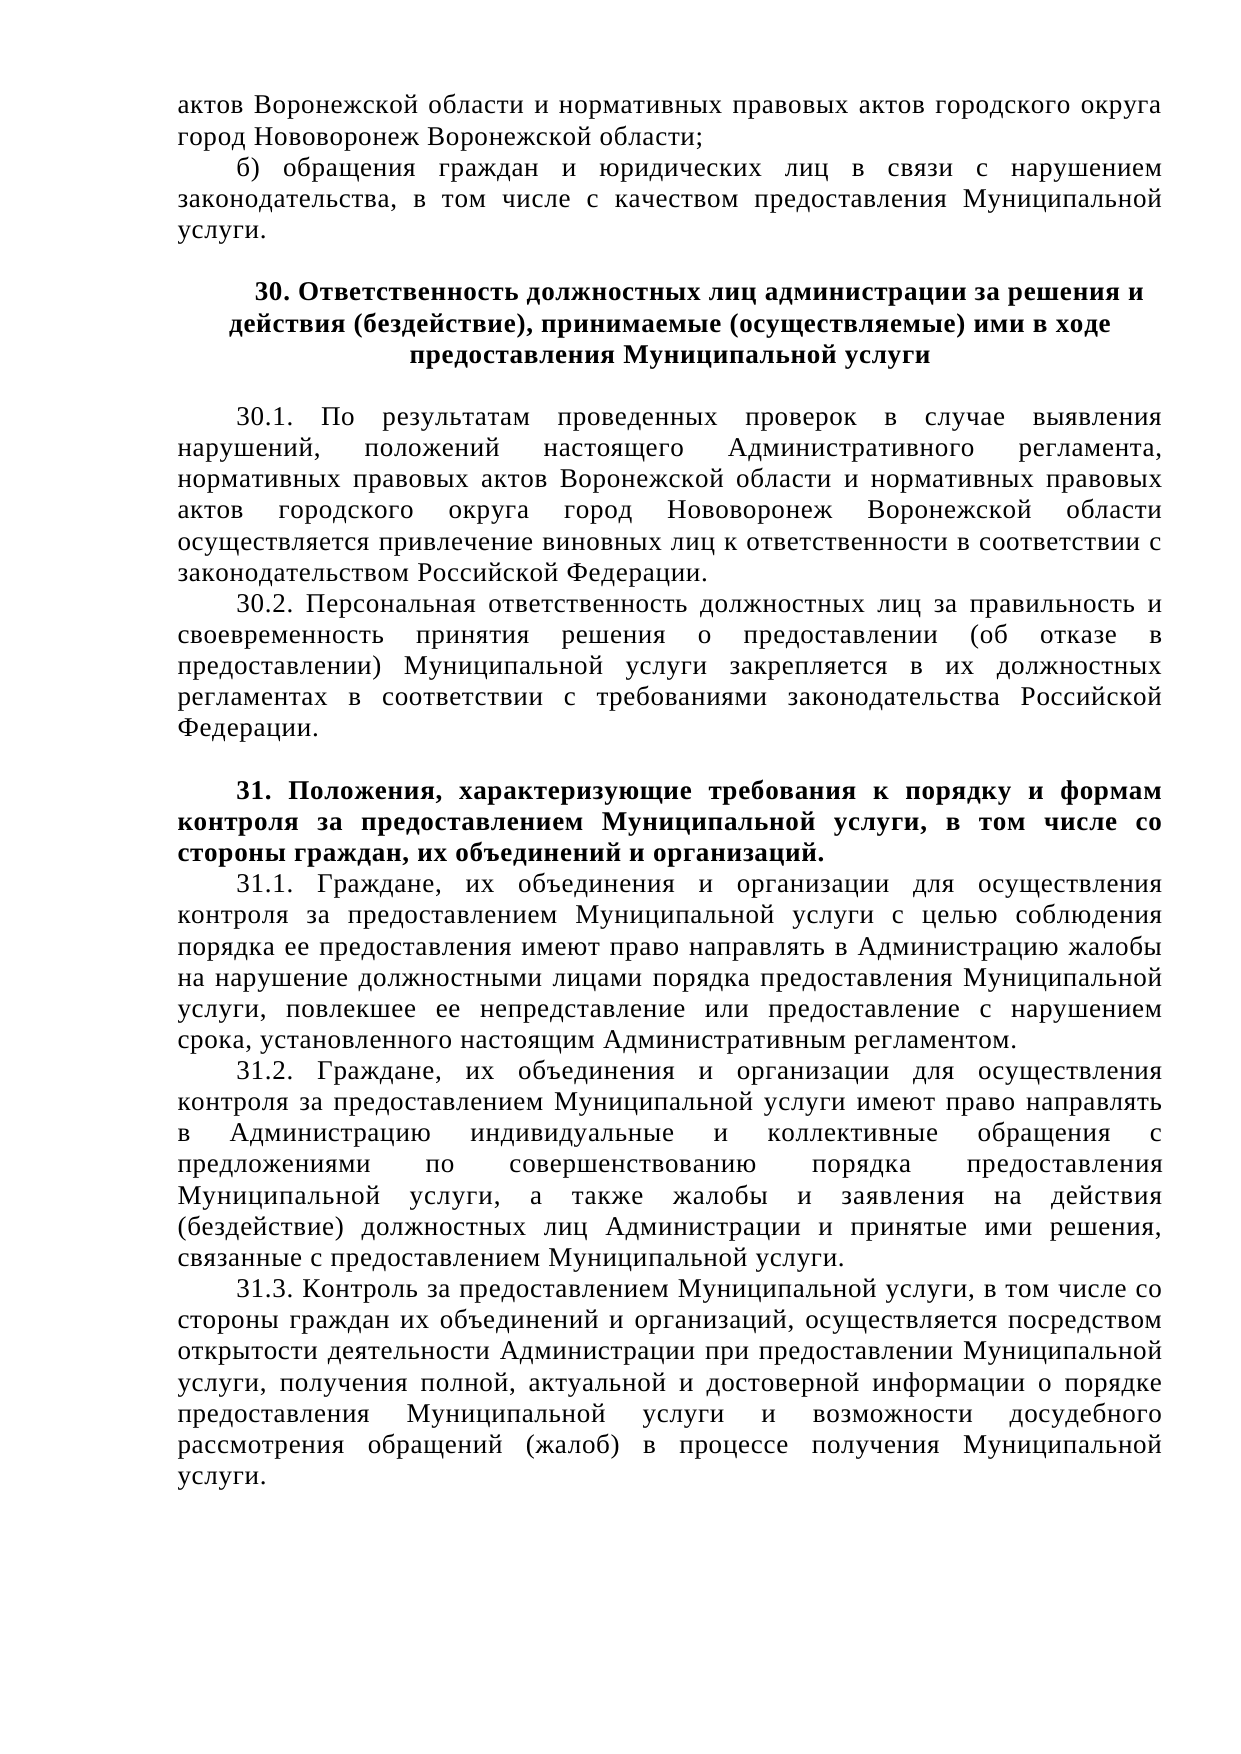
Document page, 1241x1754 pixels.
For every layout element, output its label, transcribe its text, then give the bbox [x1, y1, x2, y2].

text 30.1. По результатам проведенных проверок в случае выявления нарушений, положений настоящего Административного регламента, нормативных правовых актов Воронежской области и нормативных правовых актов городского округа город Нововоронеж Воронежской области осуществляется привлечение виновных лиц к ответственности в соответствии с законодательством Российской Федерации. [177, 400, 1163, 587]
text 31.1. Граждане, их объединения и организации для осуществления контроля за предоставлением Муниципальной услуги с целью соблюдения порядка ее предоставления имеют право направлять в Администрацию жалобы на нарушение должностными лицами порядка предоставления Муниципальной услуги, повлекшее ее непредставление или предоставление с нарушением срока, установленного настоящим Административным регламентом. [177, 867, 1163, 1054]
text б) обращения граждан и юридических лиц в связи с нарушением законодательства, в том числе с качеством предоставления Муниципальной услуги. [177, 151, 1163, 244]
text 31. Положения, характеризующие требования к порядку и формам контроля за предоставлением Муниципальной услуги, в том числе со стороны граждан, их объединений и организаций. [177, 774, 1163, 867]
text 31.2. Граждане, их объединения и организации для осуществления контроля за предоставлением Муниципальной услуги имеют право направлять в Администрацию индивидуальные и коллективные обращения с предложениями по совершенствованию порядка предоставления Муниципальной услуги, а также жалобы и заявления на действия (бездействие) должностных лиц Администрации и принятые ими решения, связанные с предоставлением Муниципальной услуги. [177, 1054, 1163, 1272]
text 31.3. Контроль за предоставлением Муниципальной услуги, в том числе со стороны граждан их объединений и организаций, осуществляется посредством открытости деятельности Администрации при предоставлении Муниципальной услуги, получения полной, актуальной и достоверной информации о порядке предоставления Муниципальной услуги и возможности досудебного рассмотрения обращений (жалоб) в процессе получения Муниципальной услуги. [177, 1272, 1163, 1490]
text 30. Ответственность должностных лиц администрации за решения и действия (бездействие), принимаемые (осуществляемые) ими в ходе предоставления Муниципальной услуги [177, 276, 1163, 369]
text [177, 89, 1163, 151]
text 30.2. Персональная ответственность должностных лиц за правильность и своевременность принятия решения о предоставлении (об отказе в предоставлении) Муниципальной услуги закрепляется в их должностных регламентах в соответствии с требованиями законодательства Российской Федерации. [177, 587, 1163, 743]
